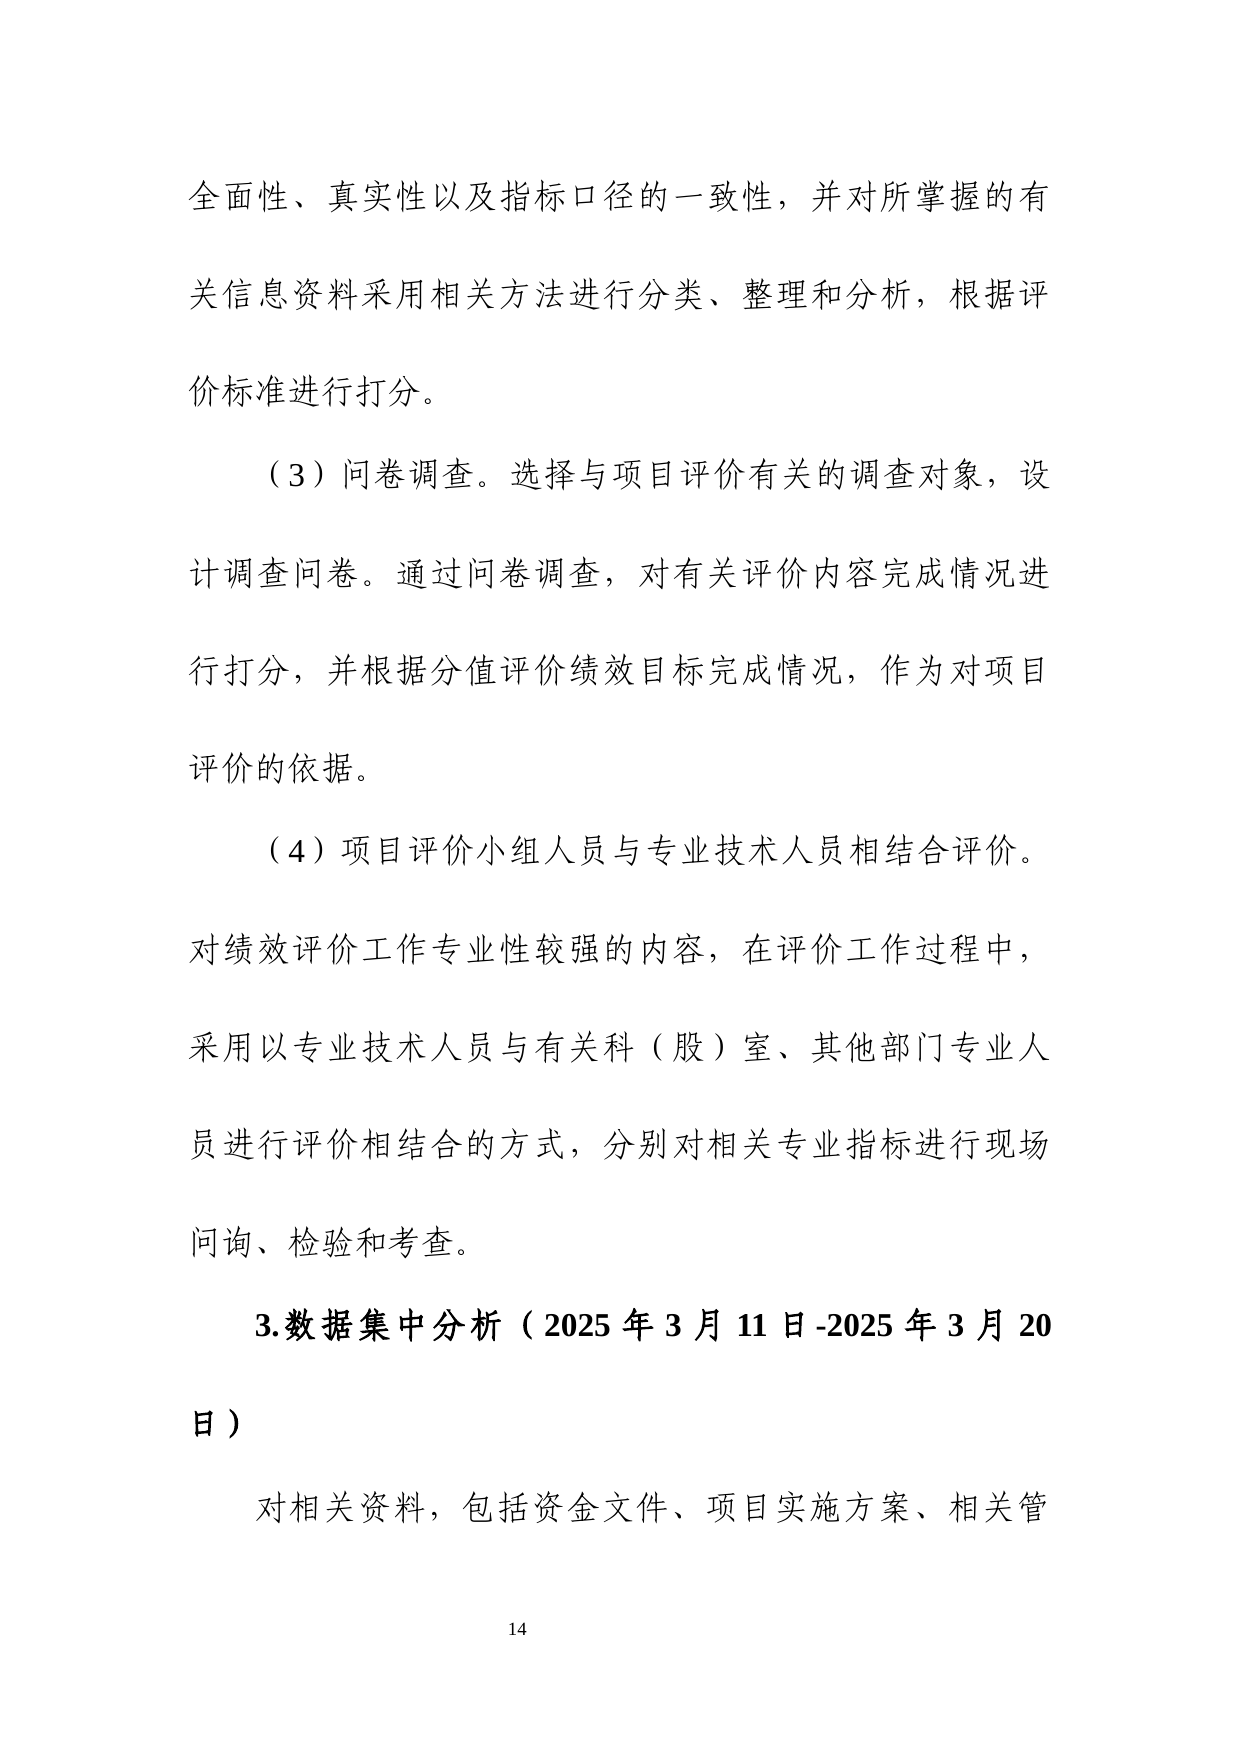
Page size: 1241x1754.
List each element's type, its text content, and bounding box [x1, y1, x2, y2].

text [187, 162, 1053, 422]
text 3.数据集中分析（2025年3月11日-2025年3月20日） [187, 1291, 1053, 1454]
text （4）项目评价小组人员与专业技术人员相结合评价。对绩效评价工作专业性较强的内容，在评价工作过程中，采用以专业技术人员与有关科（股）室、其他部门专业人员进行评价相结合的方式，分别对相关专业指标进行现场问询、检验和考查。 [187, 817, 1053, 1272]
text （3）问卷调查。选择与项目评价有关的调查对象，设计调查问卷。通过问卷调查，对有关评价内容完成情况进行打分，并根据分值评价绩效目标完成情况，作为对项目评价的依据。 [187, 441, 1053, 798]
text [187, 1473, 1053, 1538]
